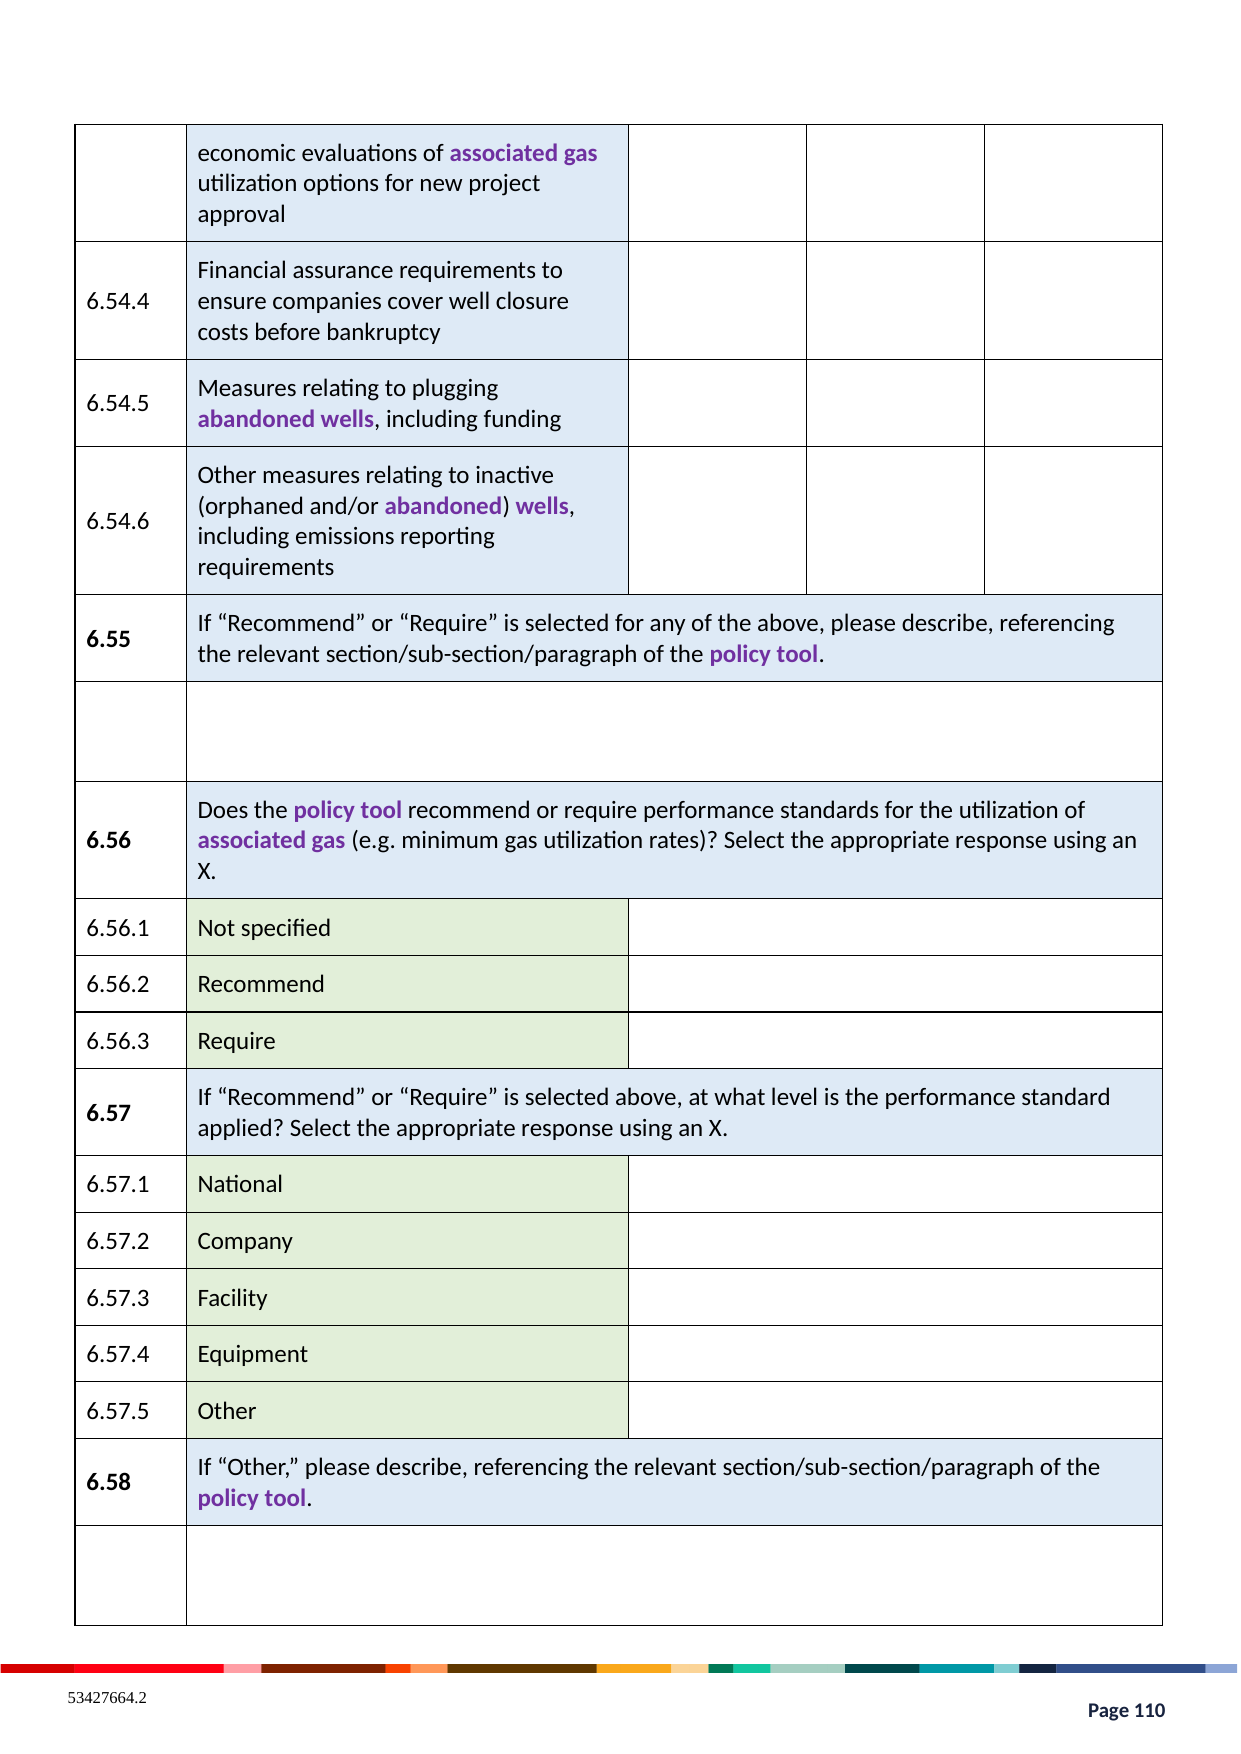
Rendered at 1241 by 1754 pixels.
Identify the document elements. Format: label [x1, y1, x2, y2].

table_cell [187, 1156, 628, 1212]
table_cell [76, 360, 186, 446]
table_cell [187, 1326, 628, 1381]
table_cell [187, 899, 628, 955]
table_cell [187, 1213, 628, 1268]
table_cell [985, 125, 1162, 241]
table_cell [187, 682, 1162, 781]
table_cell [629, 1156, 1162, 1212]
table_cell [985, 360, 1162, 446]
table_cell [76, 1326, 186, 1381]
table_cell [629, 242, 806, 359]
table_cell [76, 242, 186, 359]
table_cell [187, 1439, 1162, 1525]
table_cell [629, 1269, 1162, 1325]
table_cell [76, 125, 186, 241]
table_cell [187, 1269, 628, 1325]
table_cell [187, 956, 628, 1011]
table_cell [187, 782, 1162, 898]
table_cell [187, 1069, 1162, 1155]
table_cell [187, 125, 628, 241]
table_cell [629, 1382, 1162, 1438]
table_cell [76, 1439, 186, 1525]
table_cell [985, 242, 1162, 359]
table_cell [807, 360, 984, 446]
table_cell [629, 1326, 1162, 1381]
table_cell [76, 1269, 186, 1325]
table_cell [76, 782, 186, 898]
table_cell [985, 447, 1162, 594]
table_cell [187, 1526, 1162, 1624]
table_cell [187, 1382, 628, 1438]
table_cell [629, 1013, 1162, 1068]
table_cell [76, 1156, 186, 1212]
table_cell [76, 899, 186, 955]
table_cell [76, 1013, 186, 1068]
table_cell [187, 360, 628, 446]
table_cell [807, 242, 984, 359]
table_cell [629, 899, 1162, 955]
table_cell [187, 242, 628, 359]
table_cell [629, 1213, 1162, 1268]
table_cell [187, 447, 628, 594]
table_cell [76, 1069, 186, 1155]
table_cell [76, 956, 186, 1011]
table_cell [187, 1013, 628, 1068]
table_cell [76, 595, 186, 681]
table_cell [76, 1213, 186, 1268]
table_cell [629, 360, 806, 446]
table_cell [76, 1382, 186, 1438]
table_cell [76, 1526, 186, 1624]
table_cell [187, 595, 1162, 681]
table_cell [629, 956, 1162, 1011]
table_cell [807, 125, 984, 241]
picture [0, 1664, 1236, 1673]
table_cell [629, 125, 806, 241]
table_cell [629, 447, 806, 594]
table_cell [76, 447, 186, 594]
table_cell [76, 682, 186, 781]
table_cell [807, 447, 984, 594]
